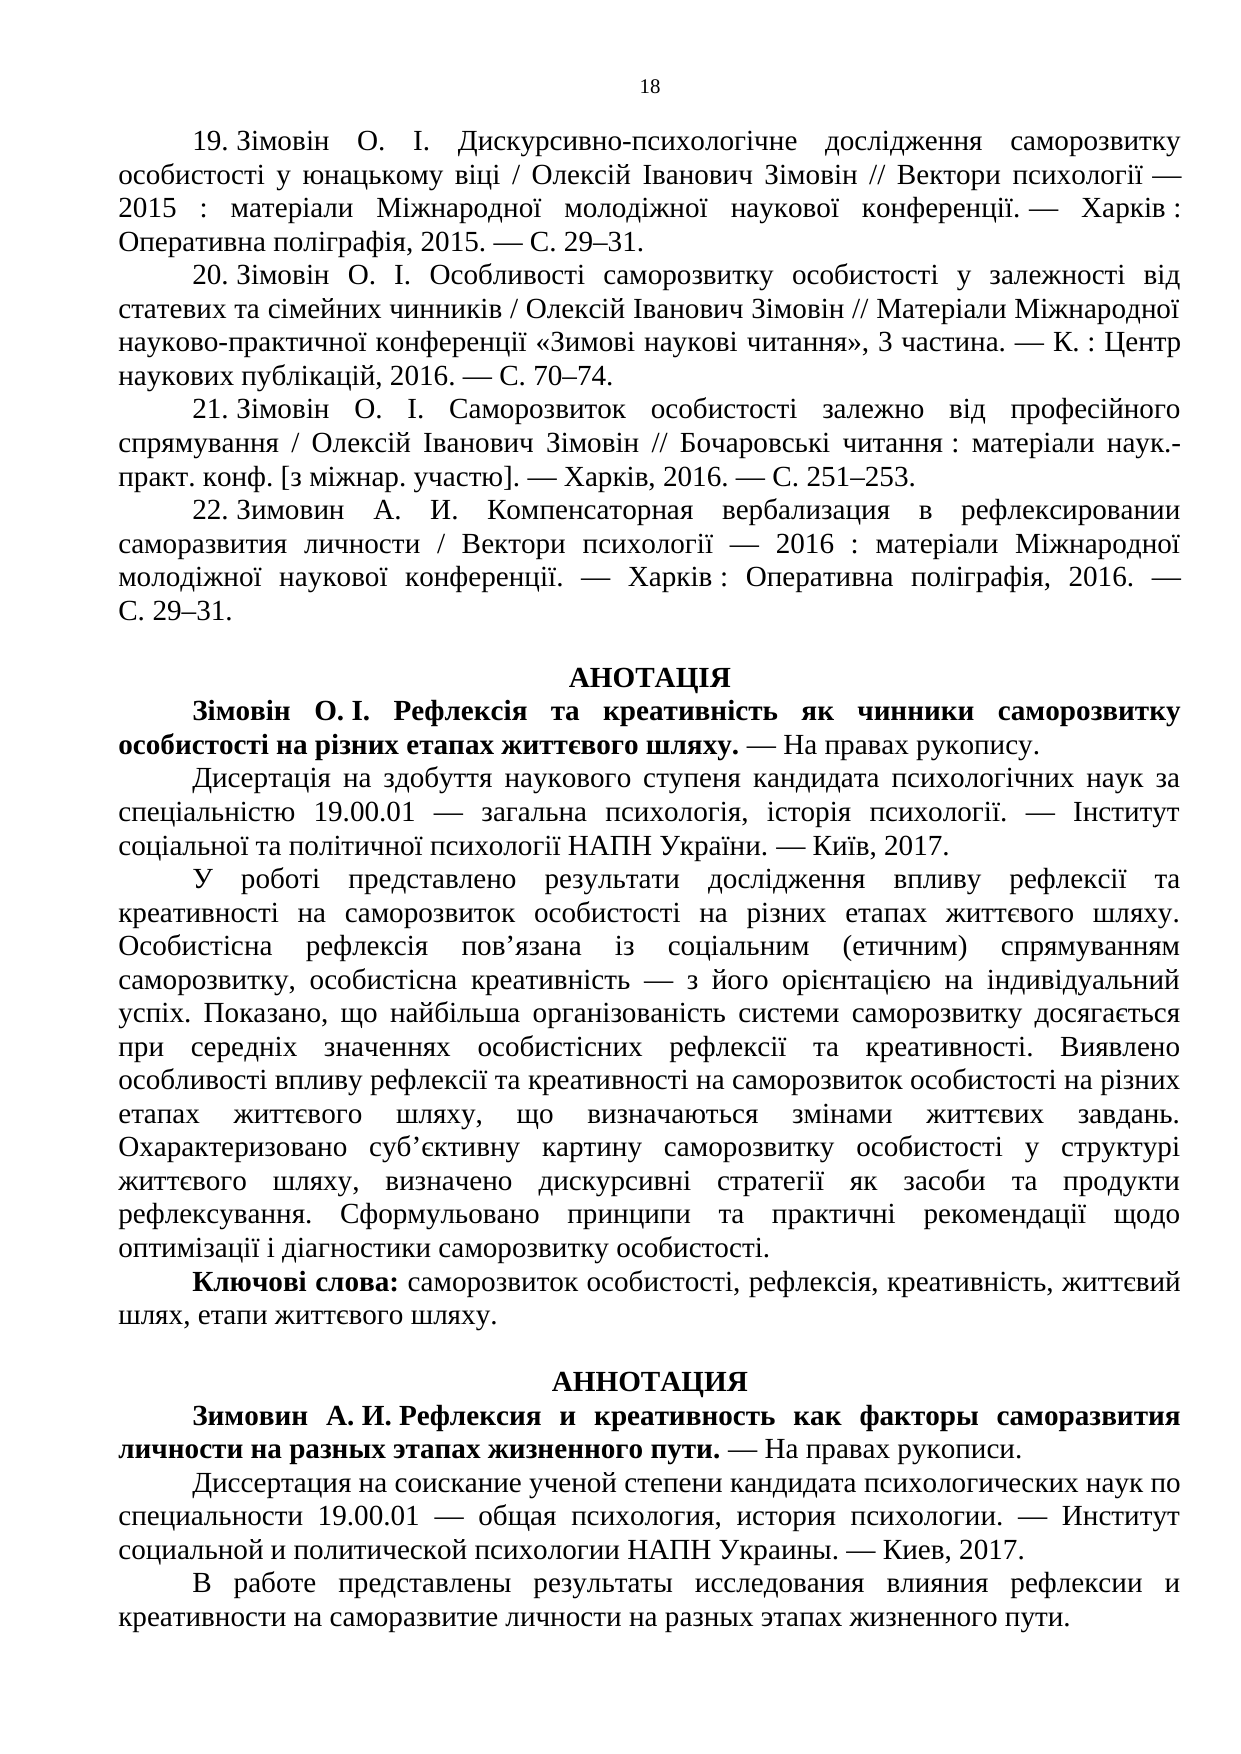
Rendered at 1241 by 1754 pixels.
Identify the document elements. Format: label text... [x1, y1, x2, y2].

text Зимовин А. И. Рефлексия и креативность как факторы саморазвития личности на разных этапах жизненного пути. — На правах рукописи. [118, 1398, 1181, 1465]
text В работе представлены результаты исследования влияния рефлексии и креативности на саморазвитие личности на разных этапах жизненного пути. [118, 1566, 1181, 1633]
text Дисертація на здобуття наукового ступеня кандидата психологічних наук за спеціальністю 19.00.01 — загальна психологія, історія психології. — Інститут соціальної та політичної психології НАПН України. — Київ, 2017. [118, 761, 1181, 861]
text Ключові слова: саморозвиток особистості, рефлексія, креативність, життєвий шлях, етапи життєвого шляху. [118, 1264, 1181, 1331]
text Зімовін О. І. Рефлексія та креативність як чинники саморозвитку особистості на різних етапах життєвого шляху. — На правах рукопису. [118, 693, 1181, 761]
text У роботі представлено результати дослідження впливу рефлексії та креативності на саморозвиток особистості на різних етапах життєвого шляху. Особистісна рефлексія пов’язана із соціальним (етичним) спрямуванням саморозвитку, особистісна креативність — з його орієнтацією на індивідуальний успіх. Показано, що найбільша організованість системи саморозвитку досягається при середніх значеннях особистісних рефлексії та креативності. Виявлено особливості впливу рефлексії та креативності на саморозвиток особистості на різних етапах життєвого шляху, що визначаються змінами життєвих завдань. Охарактеризовано суб’єктивну картину саморозвитку особистості у структурі життєвого шляху, визначено дискурсивні стратегії як засоби та продукти рефлексування. Сформульовано принципи та практичні рекомендації щодо оптимізації і діагностики саморозвитку особистості. [118, 861, 1181, 1264]
text АНОТАЦІЯ [118, 660, 1181, 693]
list Зімовін О. І. Особливості саморозвитку особистості у залежності від статевих та сімейних чинників / Олексій Іванович Зімовін // Матеріали Міжнародної науково-практичної конференції «Зимові наукові читання», 3 частина. — К. : Центр наукових публікацій, 2016. — С. 70–74. [118, 257, 1181, 392]
list Зимовин А. И. Компенсаторная вербализация в рефлексировании саморазвития личности / Вектори психології — 2016 : матеріали Міжнародної молодіжної наукової конференції. — Харків : Оперативна поліграфія, 2016. — С. 29–31. [118, 492, 1181, 626]
list Зімовін О. І. Дискурсивно-психологічне дослідження саморозвитку особистості у юнацькому віці / Олексій Іванович Зімовін // Вектори психології — 2015 : матеріали Міжнародної молодіжної наукової конференції. — Харків : Оперативна поліграфія, 2015. — С. 29–31. [118, 123, 1181, 257]
list Зімовін О. І. Саморозвиток особистості залежно від професійного спрямування / Олексій Іванович Зімовін // Бочаровські читання : матеріали наук.-практ. конф. [з міжнар. участю]. — Харків, 2016. — С. 251–253. [118, 392, 1181, 492]
text АННОТАЦИЯ [118, 1364, 1181, 1398]
text Диссертация на соискание ученой степени кандидата психологических наук по специальности 19.00.01 — общая психология, история психологии. — Институт социальной и политической психологии НАПН Украины. — Киев, 2017. [118, 1465, 1181, 1566]
